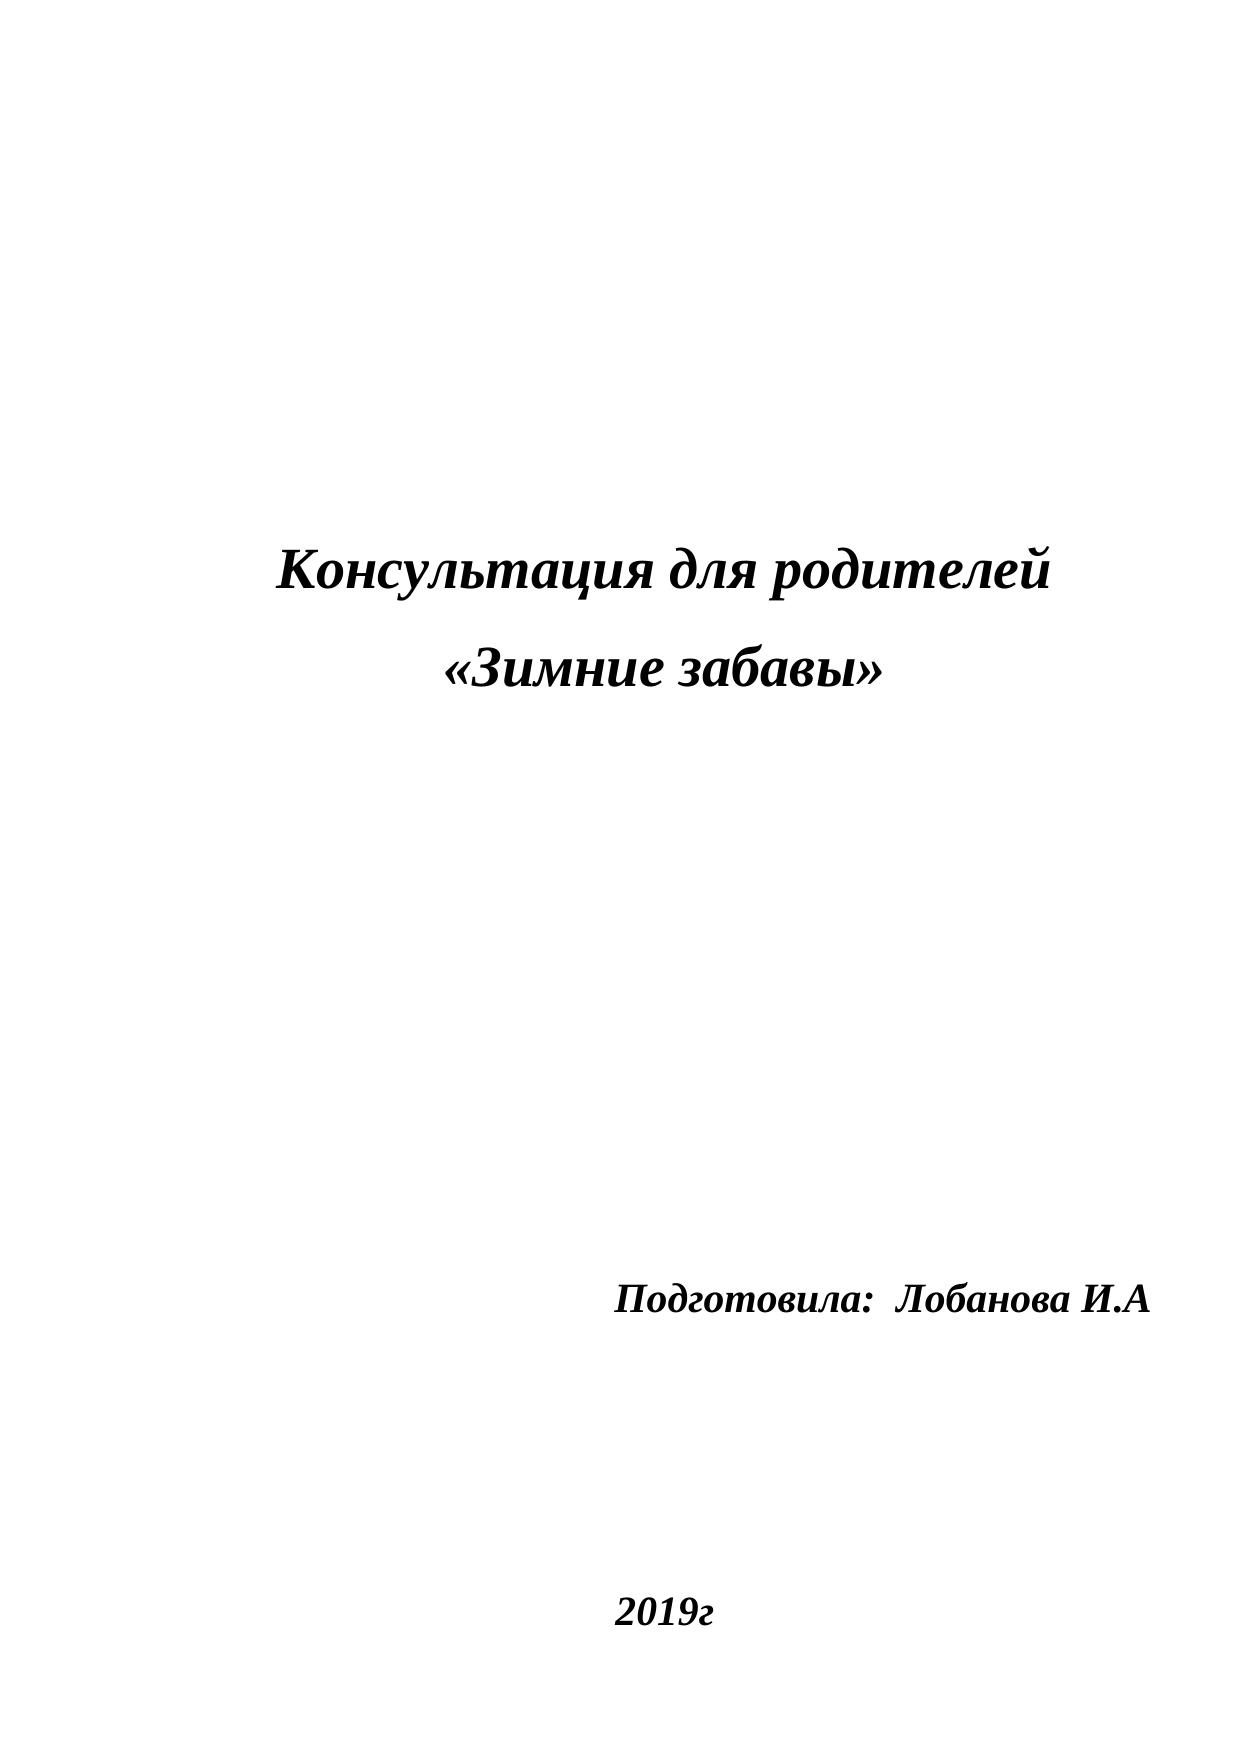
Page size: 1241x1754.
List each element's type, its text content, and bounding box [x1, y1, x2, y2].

text Подготовила: Лобанова И.А [177, 1273, 1152, 1321]
text Консультация для родителей [177, 534, 1152, 601]
text 2019г [177, 1587, 1152, 1634]
text «Зимние забавы» [177, 632, 1152, 699]
